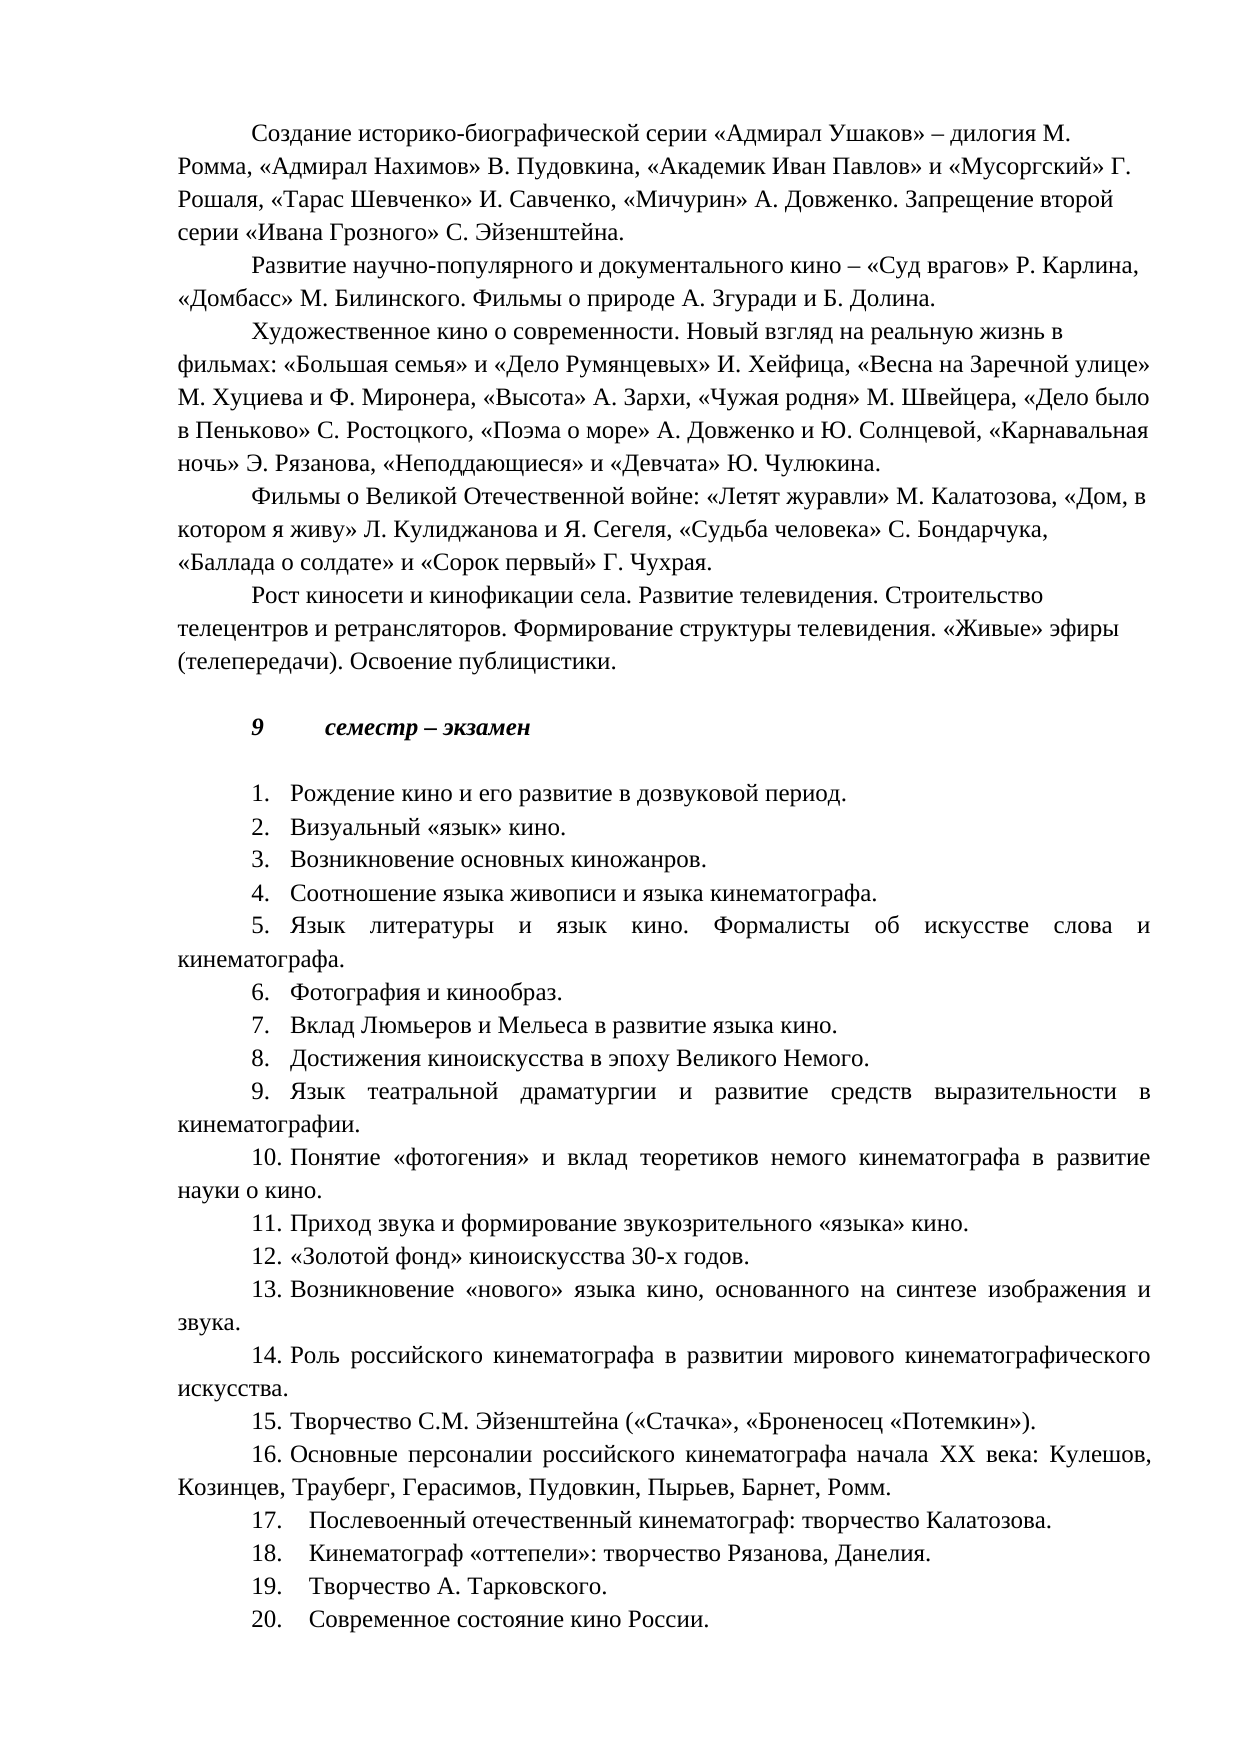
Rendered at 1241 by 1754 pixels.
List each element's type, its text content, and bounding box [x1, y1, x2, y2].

text Фильмы о Великой Отечественной войне: «Летят журавли» М. Калатозова, «Дом, в котором я живу» Л. Кулиджанова и Я. Сегеля, «Судьба человека» С. Бондарчука, «Баллада о солдате» и «Сорок первый» Г. Чухрая. [177, 481, 1152, 576]
list Кинематограф «оттепели»: творчество Рязанова, Данелия. [177, 1538, 1152, 1567]
list Послевоенный отечественный кинематограф: творчество Калатозова. [177, 1505, 1152, 1534]
list Язык театральной драматургии и развитие средств выразительности в кинематографии. [177, 1076, 1152, 1137]
text Создание историко-биографической серии «Адмирал Ушаков» – дилогия М. Ромма, «Адмирал Нахимов» В. Пудовкина, «Академик Иван Павлов» и «Мусоргский» Г. Рошаля, «Тарас Шевченко» И. Савченко, «Мичурин» А. Довженко. Запрещение второй серии «Ивана Грозного» С. Эйзенштейна. [177, 118, 1152, 246]
list Язык литературы и язык кино. Формалисты об искусстве слова и кинематографа. [177, 911, 1152, 972]
list Современное состояние кино России. [177, 1604, 1152, 1633]
list Возникновение «нового» языка кино, основанного на синтезе изображения и звука. [177, 1274, 1152, 1336]
list Рождение кино и его развитие в дозвуковой период. [177, 778, 1152, 807]
list Творчество С.М. Эйзенштейна («Стачка», «Броненосец «Потемкин»). [177, 1406, 1152, 1435]
text Развитие научно-популярного и документального кино – «Суд врагов» Р. Карлина, «Домбасс» М. Билинского. Фильмы о природе А. Згуради и Б. Долина. [177, 250, 1152, 312]
text Рост киносети и кинофикации села. Развитие телевидения. Строительство телецентров и ретрансляторов. Формирование структуры телевидения. «Живые» эфиры (телепередачи). Освоение публицистики. [177, 580, 1152, 675]
text Художественное кино о современности. Новый взгляд на реальную жизнь в фильмах: «Большая семья» и «Дело Румянцевых» И. Хейфица, «Весна на Заречной улице» М. Хуциева и Ф. Миронера, «Высота» А. Зархи, «Чужая родня» М. Швейцера, «Дело было в Пеньково» С. Ростоцкого, «Поэма о море» А. Довженко и Ю. Солнцевой, «Карнавальная ночь» Э. Рязанова, «Неподдающиеся» и «Девчата» Ю. Чулюкина. [177, 316, 1152, 477]
list Понятие «фотогения» и вклад теоретиков немого кинематографа в развитие науки о кино. [177, 1142, 1152, 1203]
list Достижения киноискусства в эпоху Великого Немого. [177, 1043, 1152, 1071]
list Роль российского кинематографа в развитии мирового кинематографического искусства. [177, 1340, 1152, 1402]
list семестр – экзамен [177, 712, 1152, 741]
list Творчество А. Тарковского. [177, 1571, 1152, 1600]
list Соотношение языка живописи и языка кинематографа. [177, 878, 1152, 906]
list Возникновение основных киножанров. [177, 844, 1152, 873]
list «Золотой фонд» киноискусства 30-х годов. [177, 1241, 1152, 1269]
list Фотография и кинообраз. [177, 977, 1152, 1005]
list Визуальный «язык» кино. [177, 812, 1152, 840]
list Вклад Люмьеров и Мельеса в развитие языка кино. [177, 1010, 1152, 1038]
list Основные персоналии российского кинематографа начала XX века: Кулешов, Козинцев, Трауберг, Герасимов, Пудовкин, Пырьев, Барнет, Ромм. [177, 1439, 1152, 1501]
list Приход звука и формирование звукозрительного «языка» кино. [177, 1208, 1152, 1237]
